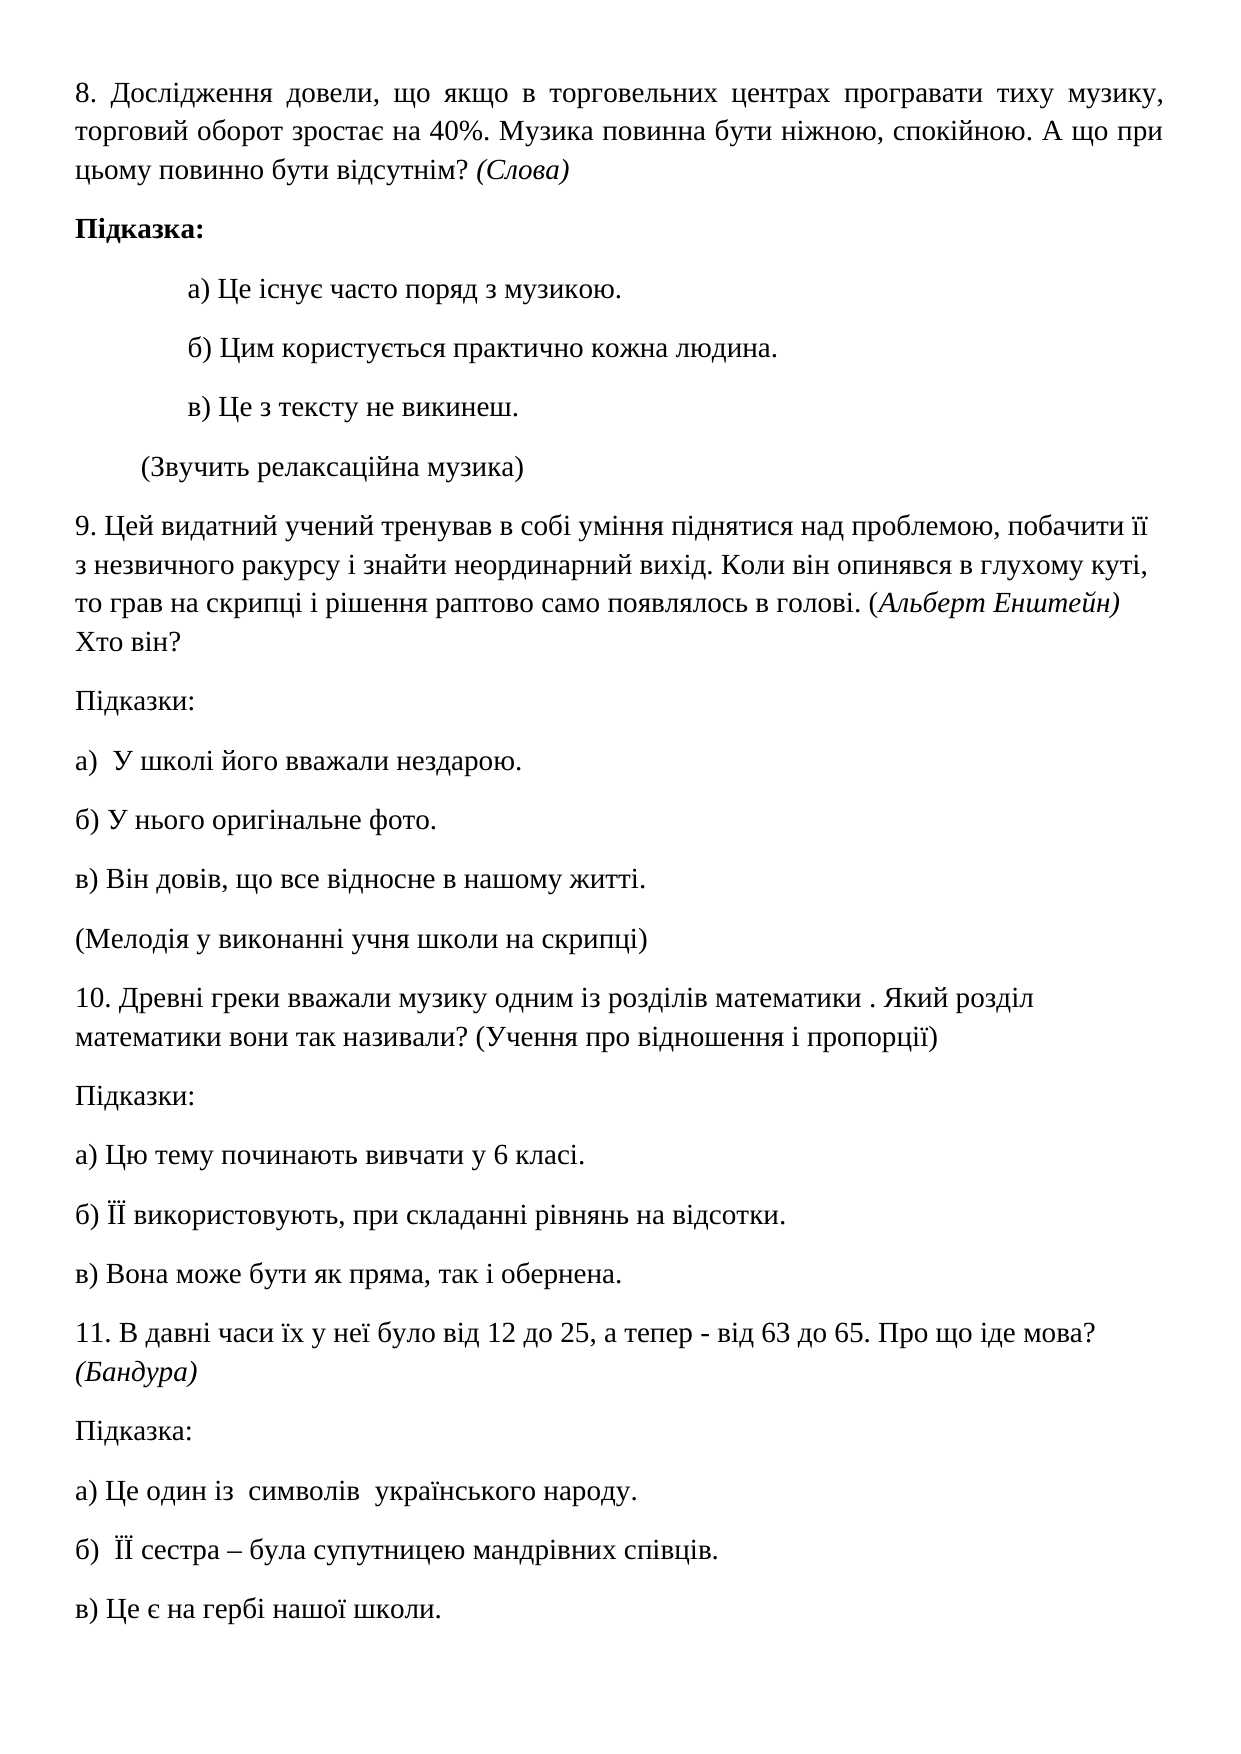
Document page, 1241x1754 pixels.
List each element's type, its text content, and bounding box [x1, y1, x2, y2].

text а) Цю тему починають вивчати у 6 класі. [75, 1137, 1165, 1171]
text в) Це є на гербі нашої школи. [75, 1592, 1165, 1625]
text а) Це існує часто поряд з музикою. [187, 271, 1165, 304]
text в) Це з тексту не викинеш. [187, 389, 1165, 423]
text б) ЇЇ сестра – була супутницею мандрівних співців. [75, 1532, 1165, 1566]
text б) У нього оригінальне фото. [75, 802, 1165, 836]
text в) Вона може бути як пряма, так і обернена. [75, 1256, 1165, 1290]
text б) ЇЇ використовують, при складанні рівнянь на відсотки. [75, 1197, 1165, 1230]
text 9. Цей видатний учений тренував в собі уміння піднятися над проблемою, побачити її з незвичного ракурсу і знайти неординарний вихід. Коли він опинявся в глухому куті, то грав на скрипці і рішення раптово само появлялось в голові. (Альберт Енштейн) Хто він? [75, 508, 1165, 657]
text б) Цим користується практично кожна людина. [187, 330, 1165, 364]
text (Звучить релаксаційна музика) [75, 449, 1165, 482]
text Підказка: [75, 211, 1165, 245]
text Підказки: [75, 683, 1165, 717]
text 8. Дослідження довели, що якщо в торговельних центрах програвати тиху музику, торговий оборот зростає на 40%. Музика повинна бути ніжною, спокійною. А що при цьому повинно бути відсутнім? (Слова) [75, 75, 1165, 186]
text 11. В давні часи їх у неї було від 12 до 25, а тепер - від 63 до 65. Про що іде мова? (Бандура) [75, 1316, 1165, 1388]
text 10. Древні греки вважали музику одним із розділів математики . Який розділ математики вони так називали? (Учення про відношення і пропорції) [75, 980, 1165, 1052]
text (Мелодія у виконанні учня школи на скрипці) [75, 921, 1165, 954]
text в) Він довів, що все відносне в нашому житті. [75, 861, 1165, 895]
text Підказки: [75, 1078, 1165, 1112]
text а) Це один із символів українського народу. [75, 1473, 1165, 1506]
text а) У школі його вважали нездарою. [75, 743, 1165, 776]
text Підказка: [75, 1413, 1165, 1447]
